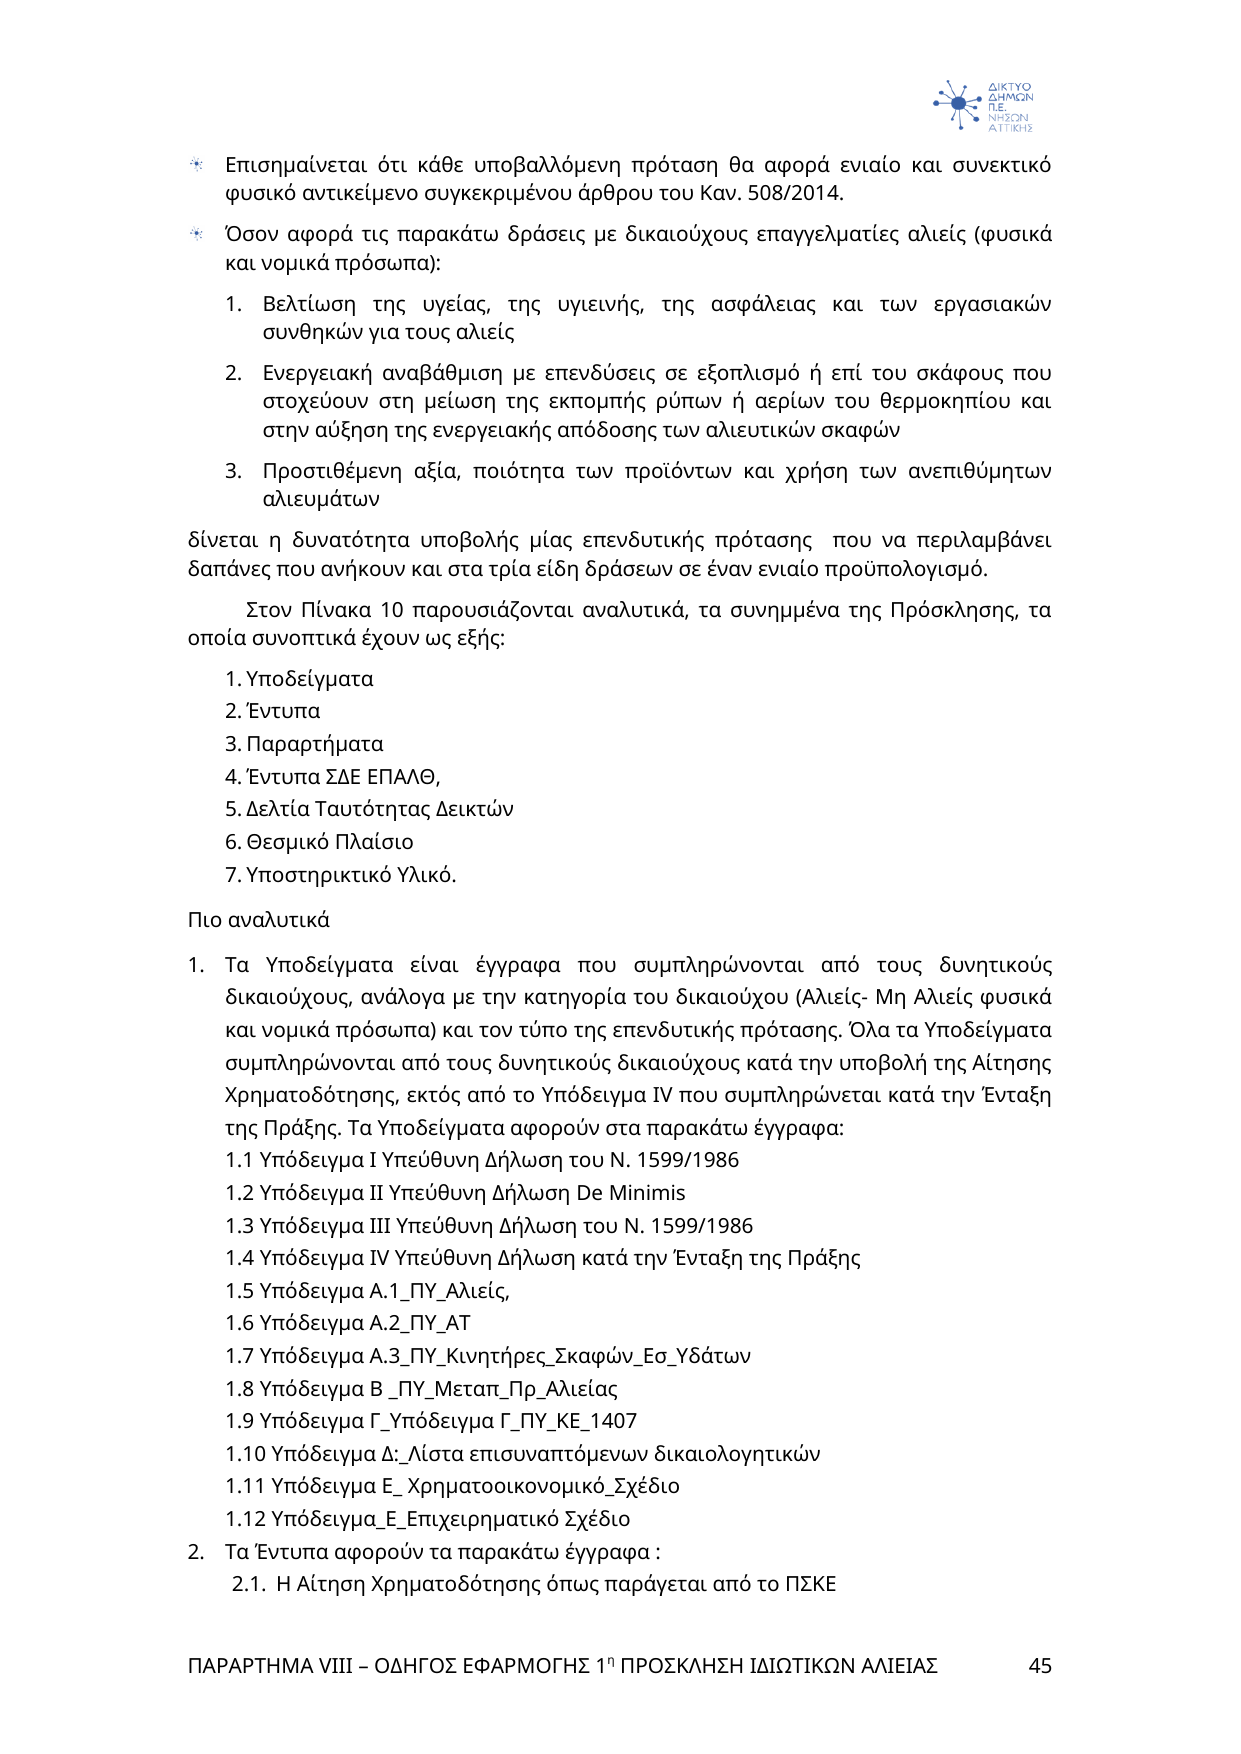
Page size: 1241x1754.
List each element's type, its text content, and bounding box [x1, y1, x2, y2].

text 1.5 Υπόδειγμα Α.1_ΠΥ_Αλιείς, [225, 1276, 1053, 1304]
list Δελτία Ταυτότητας Δεικτών [225, 794, 1053, 823]
text 1.8 Υπόδειγμα Β _ΠΥ_Μεταπ_Πρ_Αλιείας [225, 1374, 1053, 1402]
text Στον Πίνακα 10 παρουσιάζονται αναλυτικά, τα συνημμένα της Πρόσκλησης, τα οποία συνοπτικά έχουν ως εξής: [187, 595, 1053, 652]
picture [188, 155, 205, 173]
text 1.12 Υπόδειγμα_Ε_Επιχειρηματικό Σχέδιο [225, 1504, 1053, 1533]
list Υποστηρικτικό Υλικό. [225, 860, 1053, 888]
text δίνεται η δυνατότητα υποβολής μίας επενδυτικής πρότασης που να περιλαμβάνει δαπάνες που ανήκουν και στα τρία είδη δράσεων σε έναν ενιαίο προϋπολογισμό. [187, 525, 1053, 582]
list Παραρτήματα [225, 729, 1053, 758]
text 1.10 Υπόδειγμα Δ:_Λίστα επισυναπτόμενων δικαιολογητικών [225, 1439, 1053, 1467]
text 1.2 Υπόδειγμα ΙΙ Υπεύθυνη Δήλωση De Minimis [225, 1178, 1053, 1207]
text 1.9 Υπόδειγμα Γ_Υπόδειγμα Γ_ΠΥ_ΚΕ_1407 [225, 1406, 1053, 1435]
list Έντυπα ΣΔΕ ΕΠΑΛΘ, [225, 762, 1053, 790]
list Τα Έντυπα αφορούν τα παρακάτω έγγραφα : [187, 1537, 1053, 1565]
list Επισημαίνεται ότι κάθε υποβαλλόμενη πρόταση θα αφορά ενιαίο και συνεκτικό φυσικό αντικείμενο συγκεκριμένου άρθρου του Καν. 508/2014. [187, 150, 1053, 207]
list Υποδείγματα [225, 664, 1053, 692]
list Τα Υποδείγματα είναι έγγραφα που συμπληρώνονται από τους δυνητικούς δικαιούχους, ανάλογα με την κατηγορία του δικαιούχου (Αλιείς- Μη Αλιείς φυσικά και νομικά πρόσωπα) και τον τύπο της επενδυτικής πρότασης. Όλα τα Υποδείγματα συμπληρώνονται από τους δυνητικούς δικαιούχους κατά την υποβολή της Αίτησης Χρηματοδότησης, εκτός από το Υπόδειγμα IV που συμπληρώνεται κατά την Ένταξη της Πράξης. Τα Υποδείγματα αφορούν στα παρακάτω έγγραφα: [187, 950, 1053, 1141]
list Ενεργειακή αναβάθμιση με επενδύσεις σε εξοπλισμό ή επί του σκάφους που στοχεύουν στη μείωση της εκπομπής ρύπων ή αερίων του θερμοκηπίου και στην αύξηση της ενεργειακής απόδοσης των αλιευτικών σκαφών [225, 358, 1053, 443]
text 1.4 Υπόδειγμα IV Υπεύθυνη Δήλωση κατά την Ένταξη της Πράξης [225, 1243, 1053, 1272]
text 1.6 Υπόδειγμα Α.2_ΠΥ_ΑΤ [225, 1308, 1053, 1337]
text 1.11 Υπόδειγμα Ε_ Χρηματοοικονομικό_Σχέδιο [225, 1472, 1053, 1500]
text 1.1 Υπόδειγμα Ι Υπεύθυνη Δήλωση του Ν. 1599/1986 [225, 1146, 1053, 1174]
list Προστιθέμενη αξία, ποιότητα των προϊόντων και χρήση των ανεπιθύμητων αλιευμάτων [225, 456, 1053, 513]
list Βελτίωση της υγείας, της υγιεινής, της ασφάλειας και των εργασιακών συνθηκών για τους αλιείς [225, 289, 1053, 346]
list Έντυπα [225, 697, 1053, 725]
list Θεσμικό Πλαίσιο [225, 827, 1053, 856]
text Πιο αναλυτικά [187, 905, 1053, 933]
text 1.7 Υπόδειγμα Α.3_ΠΥ_Κινητήρες_Σκαφών_Εσ_Υδάτων [225, 1341, 1053, 1369]
list Όσον αφορά τις παρακάτω δράσεις με δικαιούχους επαγγελματίες αλιείς (φυσικά και νομικά πρόσωπα): [187, 219, 1053, 276]
text 1.3 Υπόδειγμα ΙΙΙ Υπεύθυνη Δήλωση του Ν. 1599/1986 [225, 1211, 1053, 1239]
list Η Αίτηση Χρηματοδότησης όπως παράγεται από το ΠΣΚΕ [232, 1569, 1053, 1598]
picture [188, 225, 205, 242]
